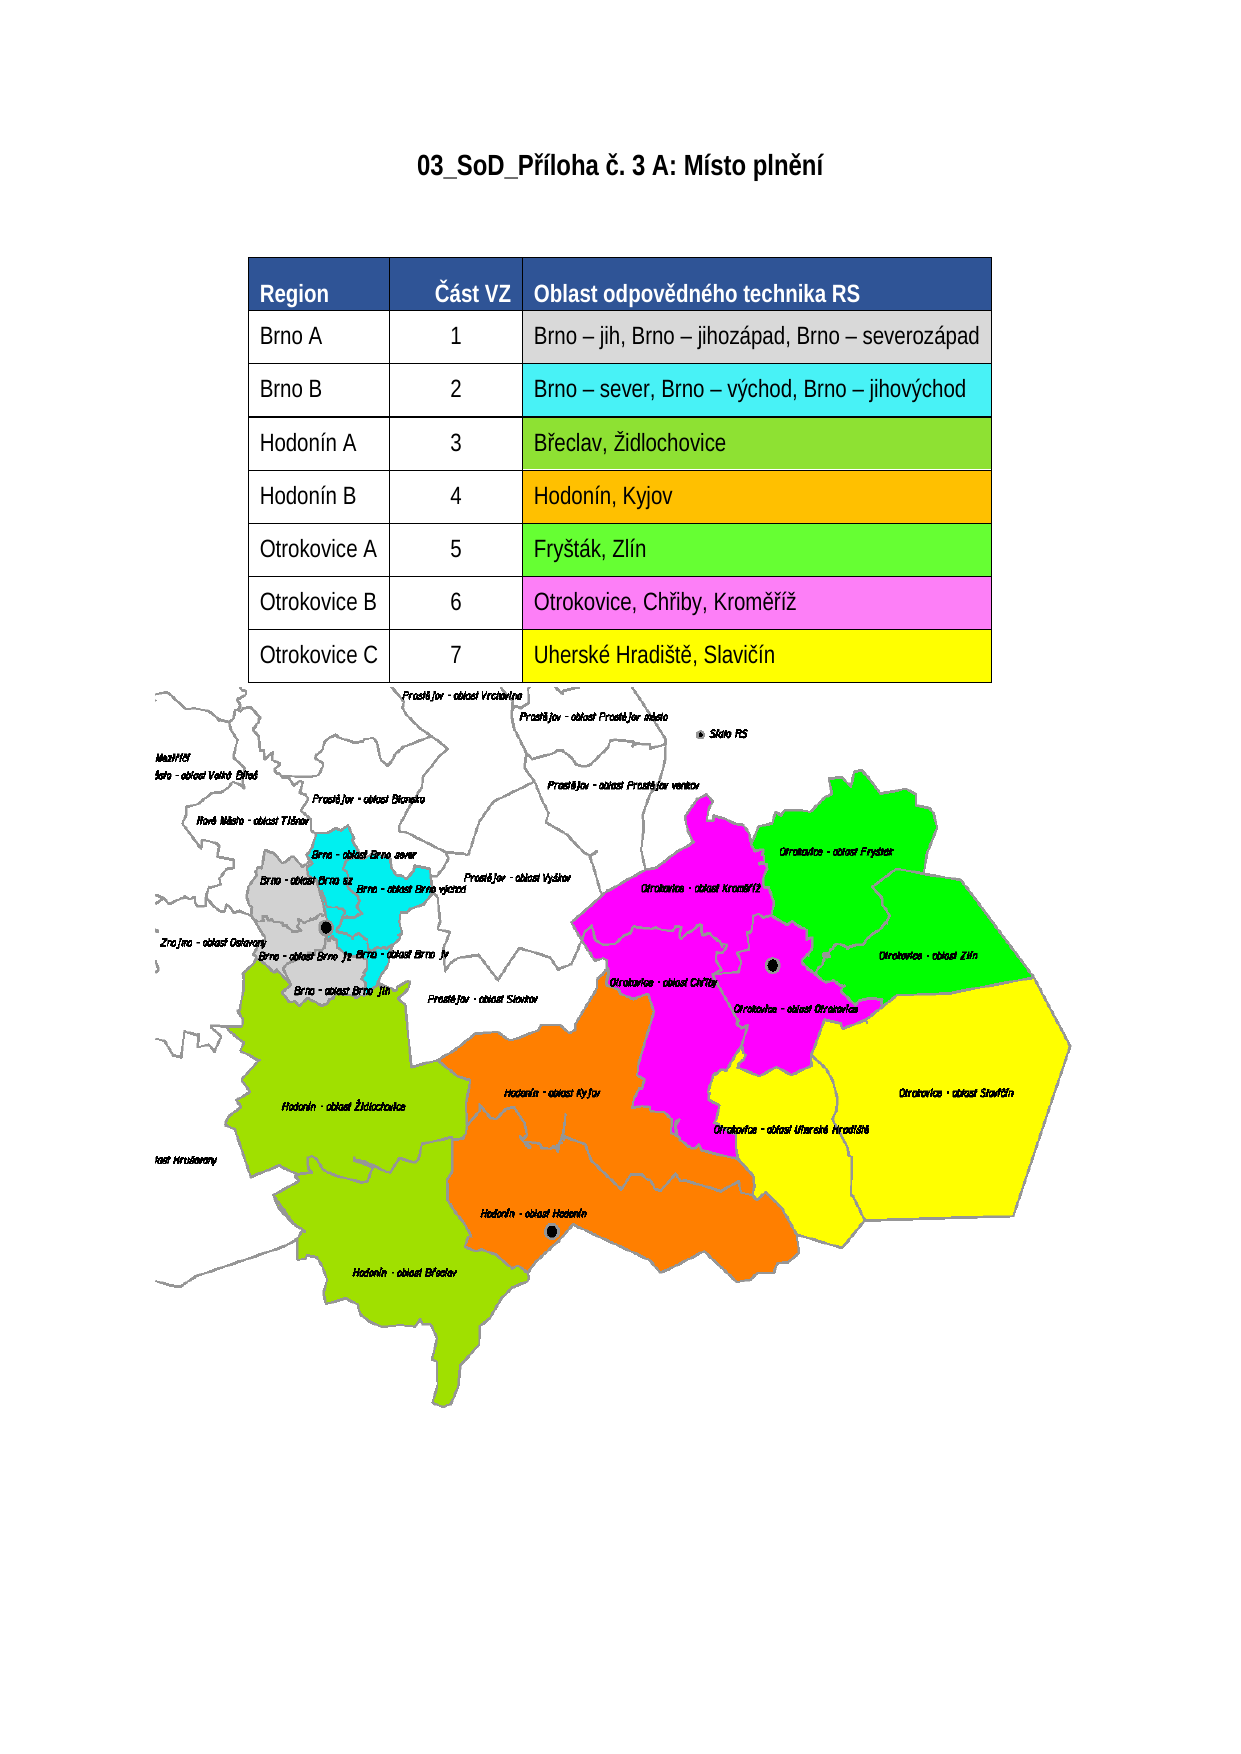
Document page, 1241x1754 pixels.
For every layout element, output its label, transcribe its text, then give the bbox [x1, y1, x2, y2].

table_cell Otrokovice C [249, 630, 389, 682]
table_cell Brno A [249, 311, 389, 363]
table_cell Hodonín B [249, 471, 389, 523]
table_cell Otrokovice, Chřiby, Kroměříž [523, 577, 991, 629]
table_cell Otrokovice A [249, 524, 389, 576]
table_cell 5 [390, 524, 522, 576]
table_cell Otrokovice B [249, 577, 389, 629]
table_header Oblast odpovědného technika RS [523, 258, 991, 310]
table_cell 6 [390, 577, 522, 629]
table_cell Brno – sever, Brno – východ, Brno – jihovýchod [523, 364, 991, 416]
table_cell 1 [390, 311, 522, 363]
table_cell Brno – jih, Brno – jihozápad, Brno – severozápad [523, 311, 991, 363]
table_cell Hodonín A [249, 418, 389, 469]
table_cell Brno B [249, 364, 389, 416]
table_cell 2 [390, 364, 522, 416]
list 03_SoD_Příloha č. 3 A: Místo plnění [148, 148, 1093, 181]
table_header Region [249, 258, 389, 310]
table_cell 4 [390, 471, 522, 523]
table_cell Břeclav, Židlochovice [523, 418, 991, 469]
table_cell Hodonín, Kyjov [523, 471, 991, 523]
table_cell 3 [390, 418, 522, 469]
table_cell 7 [390, 630, 522, 682]
table_header Část VZ [390, 258, 522, 310]
table_cell Fryšták, Zlín [523, 524, 991, 576]
table_cell Uherské Hradiště, Slavičín [523, 630, 991, 682]
